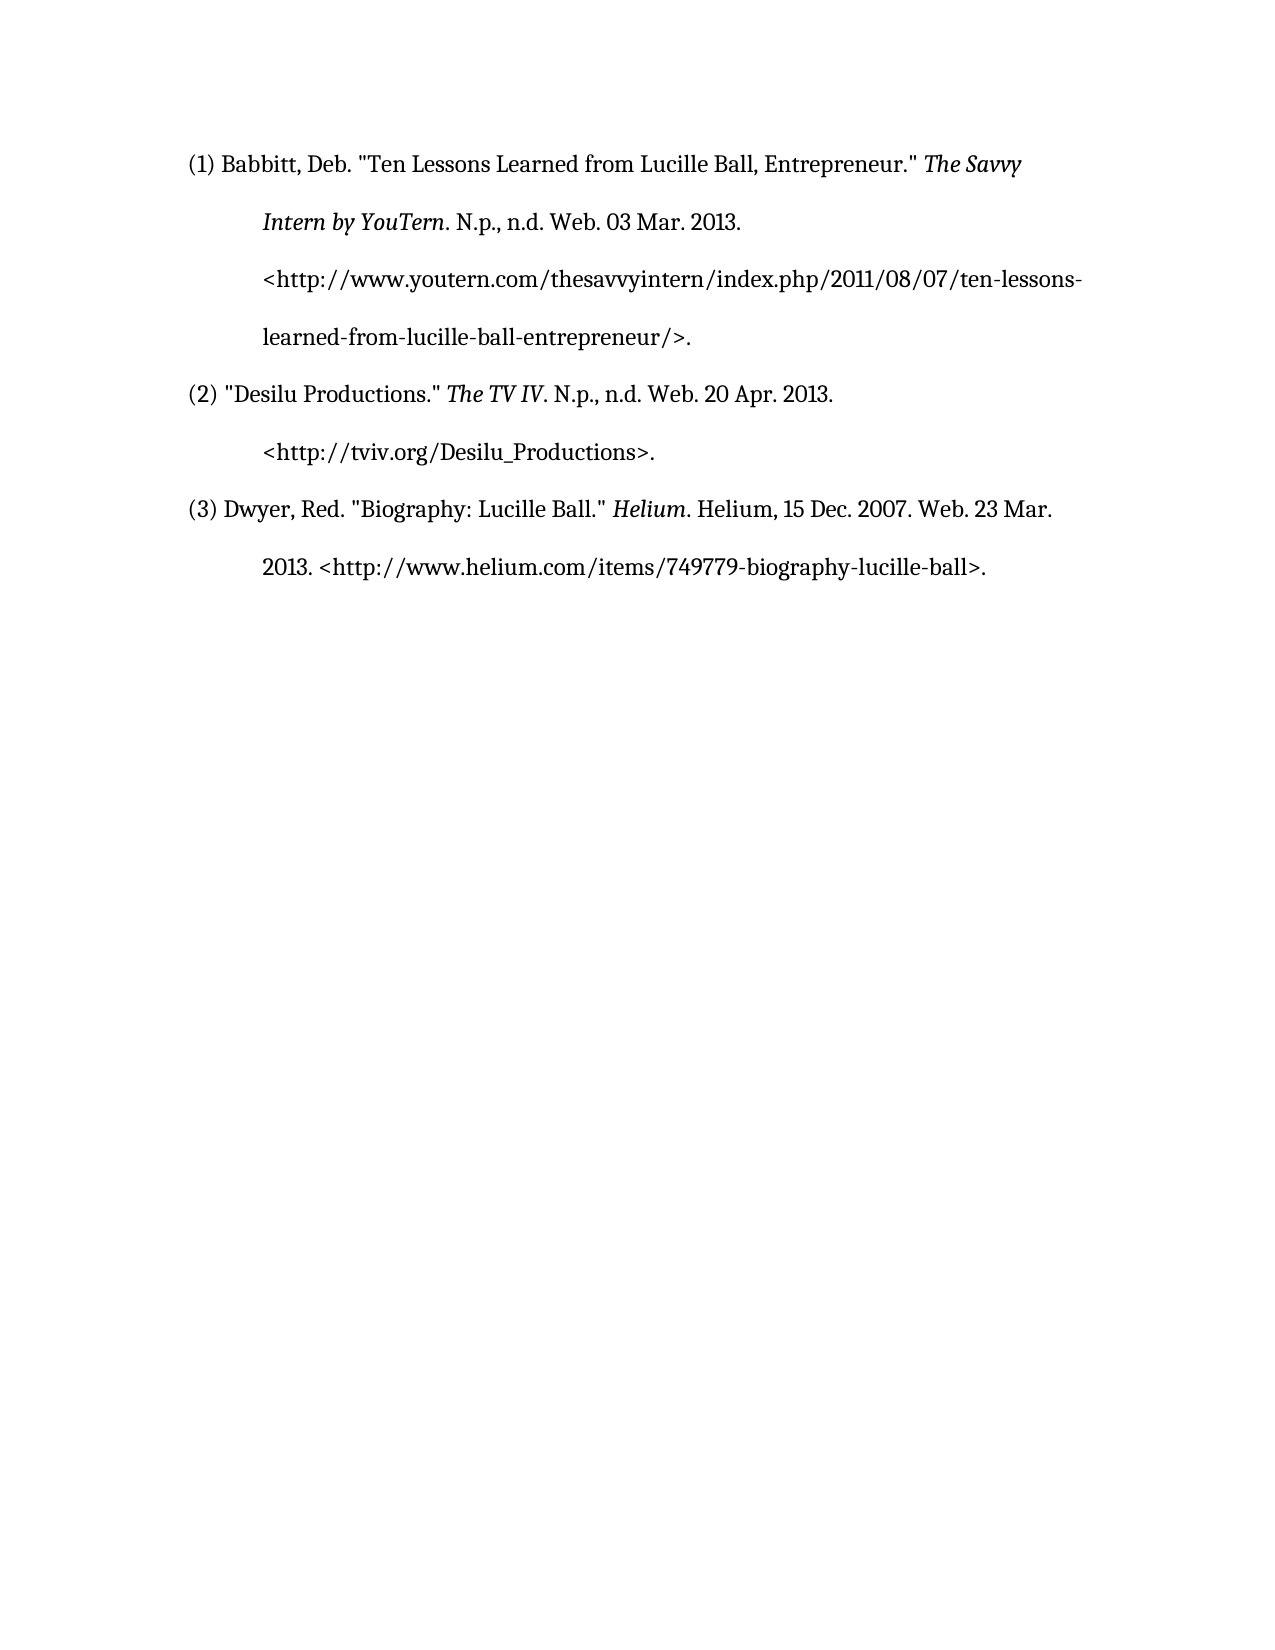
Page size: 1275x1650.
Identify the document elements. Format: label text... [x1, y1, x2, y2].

text (1) Babbitt, Deb. "Ten Lessons Learned from Lucille Ball, Entrepreneur." The Savvy Intern by YouTern. N.p., n.d. Web. 03 Mar. 2013. <http://www.youtern.com/thesavvyintern/index.php/2011/08/07/ten-lessons-learned-from-lucille-ball-entrepreneur/>. [187, 150, 1087, 351]
text (3) Dwyer, Red. "Biography: Lucille Ball." Helium. Helium, 15 Dec. 2007. Web. 23 Mar. 2013. <http://www.helium.com/items/749779-biography-lucille-ball>. [187, 495, 1087, 581]
text (2) "Desilu Productions." The TV IV. N.p., n.d. Web. 20 Apr. 2013. <http://tviv.org/Desilu_Productions>. [187, 380, 1087, 466]
